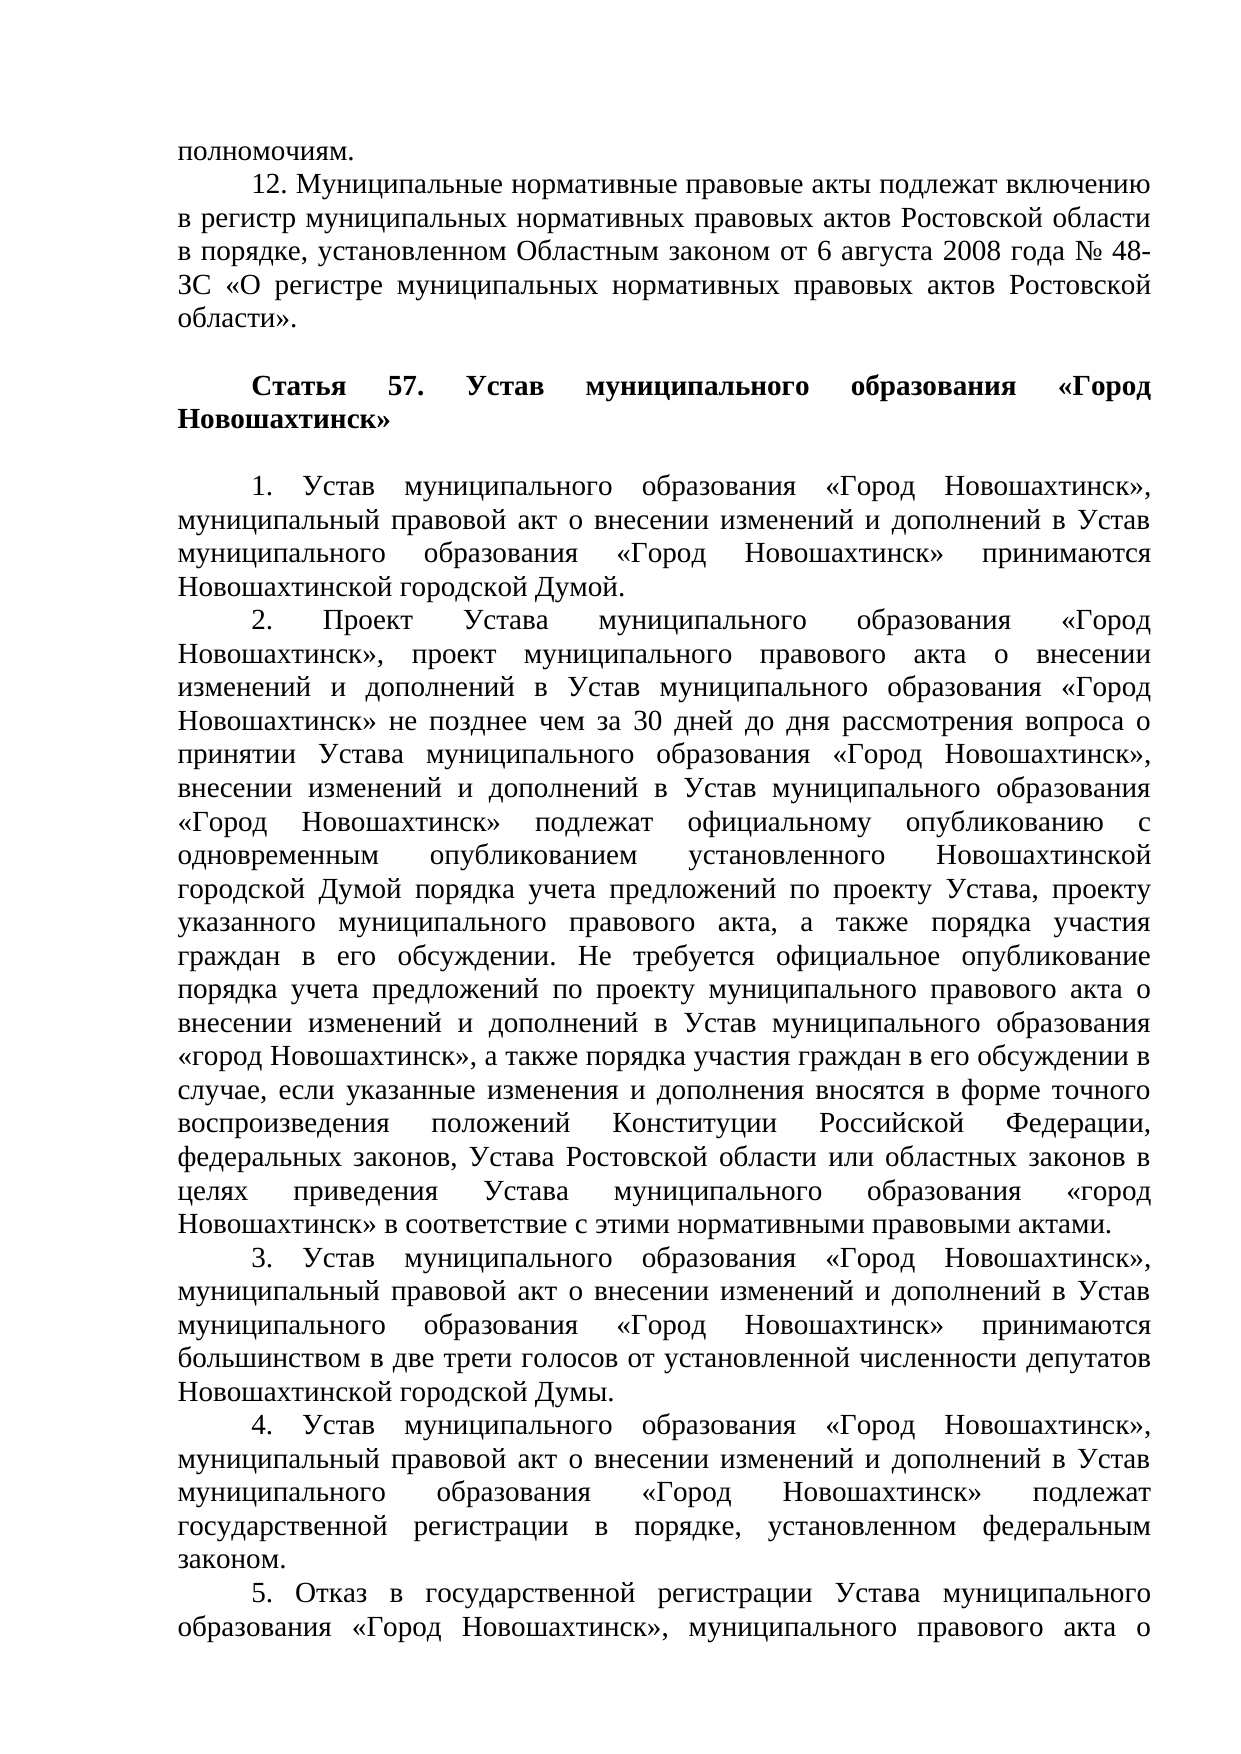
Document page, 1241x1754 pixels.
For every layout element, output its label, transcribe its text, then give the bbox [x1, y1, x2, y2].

text 4. Устав муниципального образования «Город Новошахтинск», муниципальный правовой акт о внесении изменений и дополнений в Устав муниципального образования «Город Новошахтинск» подлежат государственной регистрации в порядке, установленном федеральным законом. [177, 1407, 1152, 1575]
text 12. Муниципальные нормативные правовые акты подлежат включению в регистр муниципальных нормативных правовых актов Ростовской области в порядке, установленном Областным законом от 6 августа 2008 года № 48-ЗС «О регистре муниципальных нормативных правовых актов Ростовской области». [177, 166, 1152, 334]
text 1. Устав муниципального образования «Город Новошахтинск», муниципальный правовой акт о внесении изменений и дополнений в Устав муниципального образования «Город Новошахтинск» принимаются Новошахтинской городской Думой. [177, 468, 1152, 602]
list Статья 57. Устав муниципального образования «Город Новошахтинск» [177, 368, 1152, 435]
text 3. Устав муниципального образования «Город Новошахтинск», муниципальный правовой акт о внесении изменений и дополнений в Устав муниципального образования «Город Новошахтинск» принимаются большинством в две трети голосов от установленной численности депутатов Новошахтинской городской Думы. [177, 1240, 1152, 1407]
text 2. Проект Устава муниципального образования «Город Новошахтинск», проект муниципального правового акта о внесении изменений и дополнений в Устав муниципального образования «Город Новошахтинск» не позднее чем за 30 дней до дня рассмотрения вопроса о принятии Устава муниципального образования «Город Новошахтинск», внесении изменений и дополнений в Устав муниципального образования «Город Новошахтинск» подлежат официальному опубликованию с одновременным опубликованием установленного Новошахтинской городской Думой порядка учета предложений по проекту Устава, проекту указанного муниципального правового акта, а также порядка участия граждан в его обсуждении. Не требуется официальное опубликование порядка учета предложений по проекту муниципального правового акта о внесении изменений и дополнений в Устав муниципального образования «город Новошахтинск», а также порядка участия граждан в его обсуждении в случае, если указанные изменения и дополнения вносятся в форме точного воспроизведения положений Конституции Российской Федерации, федеральных законов, Устава Ростовской области или областных законов в целях приведения Устава муниципального образования «город Новошахтинск» в соответствие с этими нормативными правовыми актами. [177, 602, 1152, 1240]
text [177, 1575, 1152, 1642]
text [177, 133, 1152, 166]
